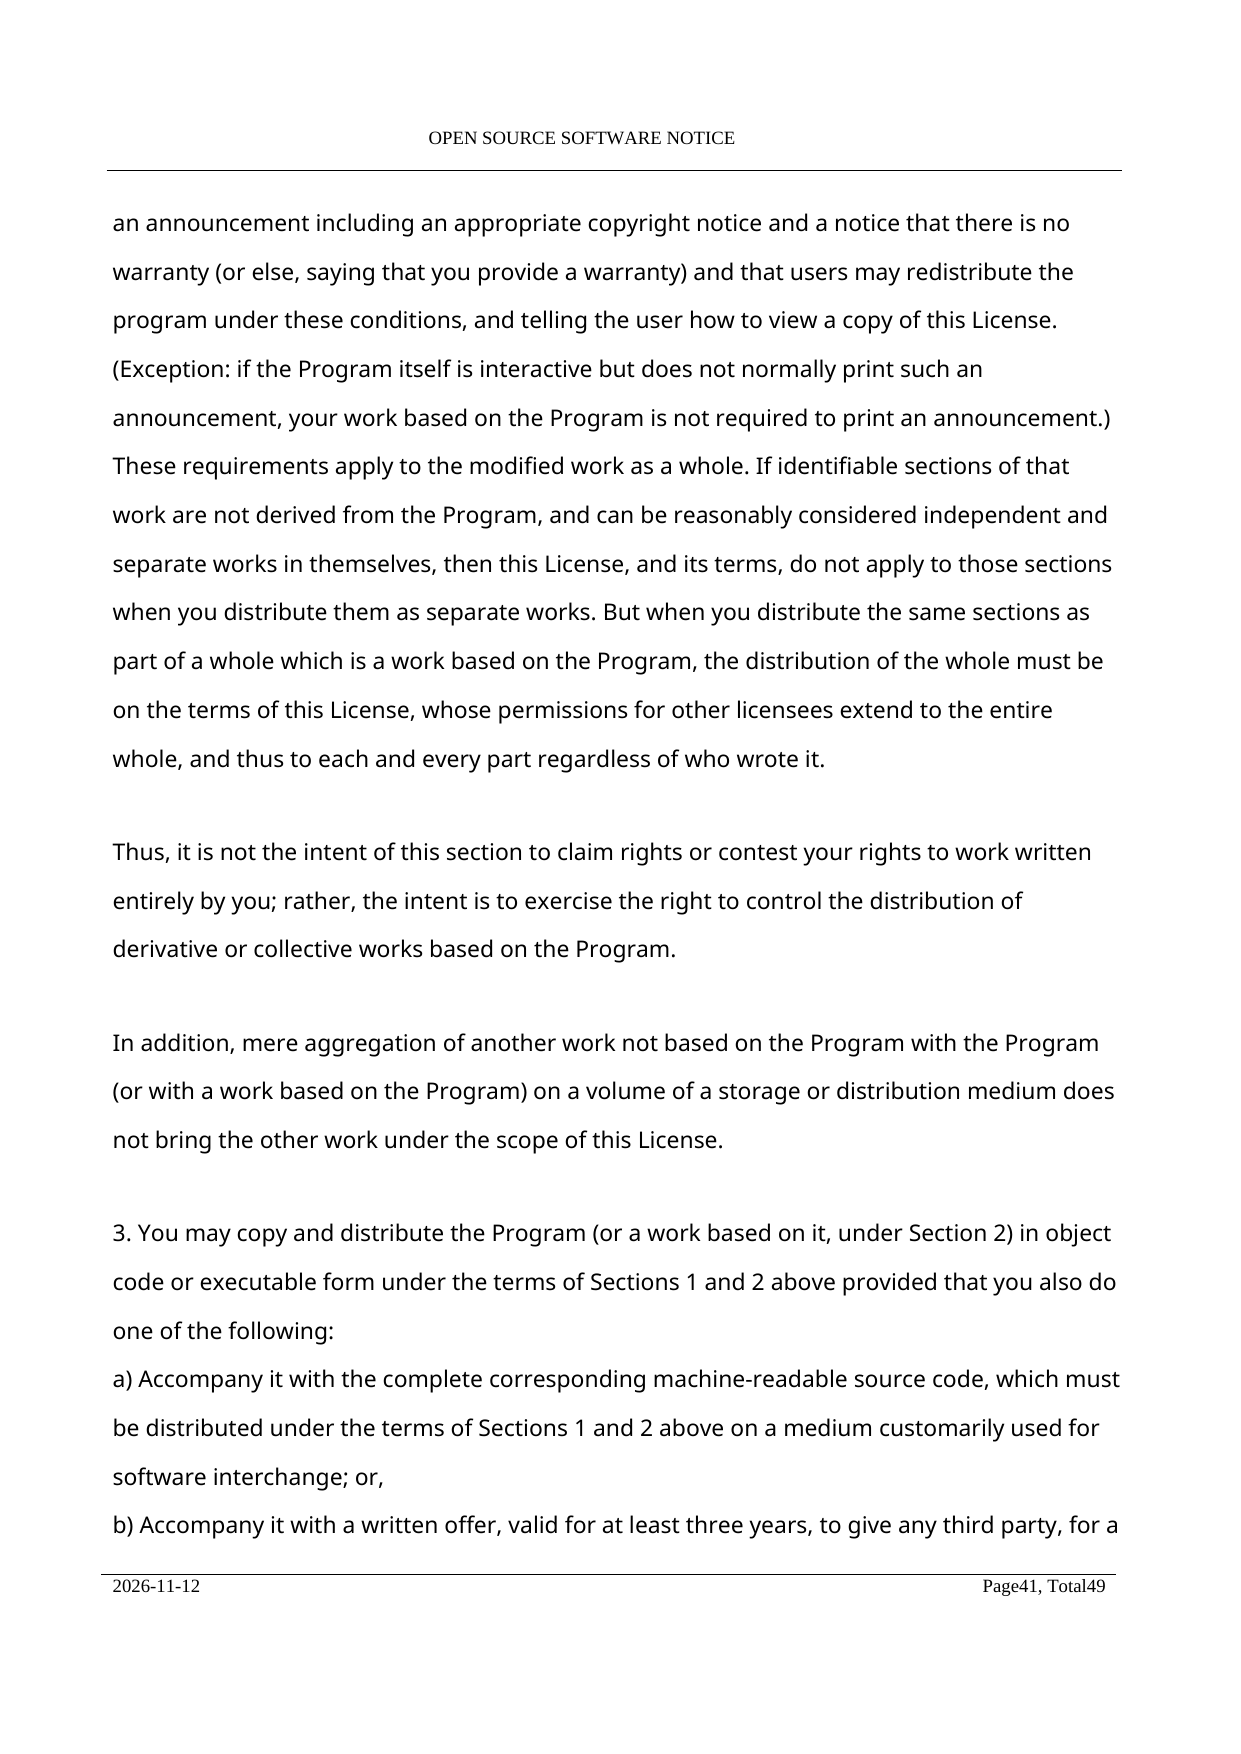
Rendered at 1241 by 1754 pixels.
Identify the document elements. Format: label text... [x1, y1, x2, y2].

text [112, 1508, 1128, 1540]
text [112, 206, 1128, 434]
text 3. You may copy and distribute the Program (or a work based on it, under Section 2) in object code or executable form under the terms of Sections 1 and 2 above provided that you also do one of the following: [112, 1217, 1128, 1347]
text Thus, it is not the intent of this section to claim rights or contest your rights to work written entirely by you; rather, the intent is to exercise the right to control the distribution of derivative or collective works based on the Program. [112, 835, 1128, 965]
text In addition, mere aggregation of another work not based on the Program with the Program (or with a work based on the Program) on a volume of a storage or distribution medium does not bring the other work under the scope of this License. [112, 1026, 1128, 1156]
text These requirements apply to the modified work as a whole. If identifiable sections of that work are not derived from the Program, and can be reasonably considered independent and separate works in themselves, then this License, and its terms, do not apply to those sections when you distribute them as separate works. But when you distribute the same sections as part of a whole which is a work based on the Program, the distribution of the whole must be on the terms of this License, whose permissions for other licensees extend to the entire whole, and thus to each and every part regardless of who wrote it. [112, 449, 1128, 774]
text a) Accompany it with the complete corresponding machine-readable source code, which must be distributed under the terms of Sections 1 and 2 above on a medium customarily used for software interchange; or, [112, 1362, 1128, 1492]
